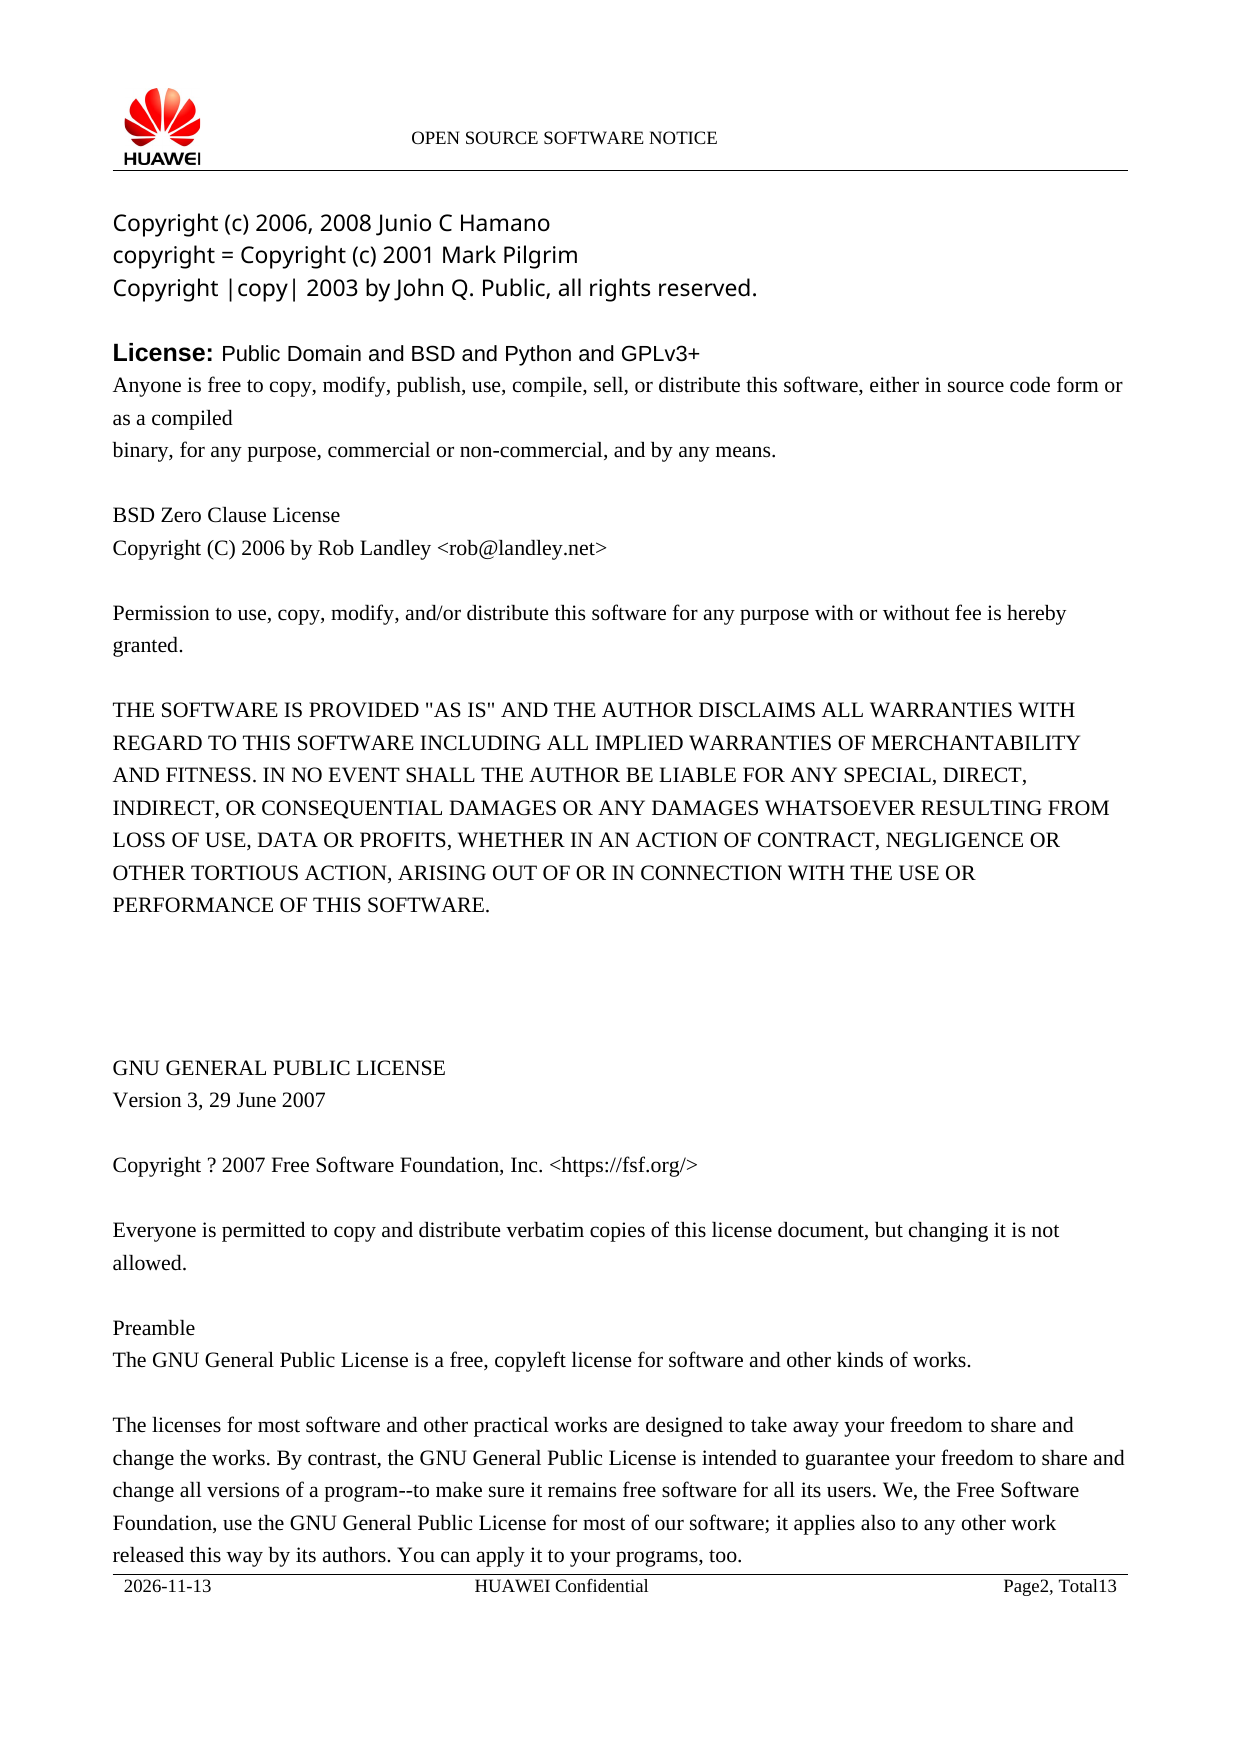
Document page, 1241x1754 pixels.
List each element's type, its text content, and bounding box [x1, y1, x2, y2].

text License: Public Domain and BSD and Python and GPLv3+ [112, 336, 1128, 369]
picture [124, 88, 201, 165]
